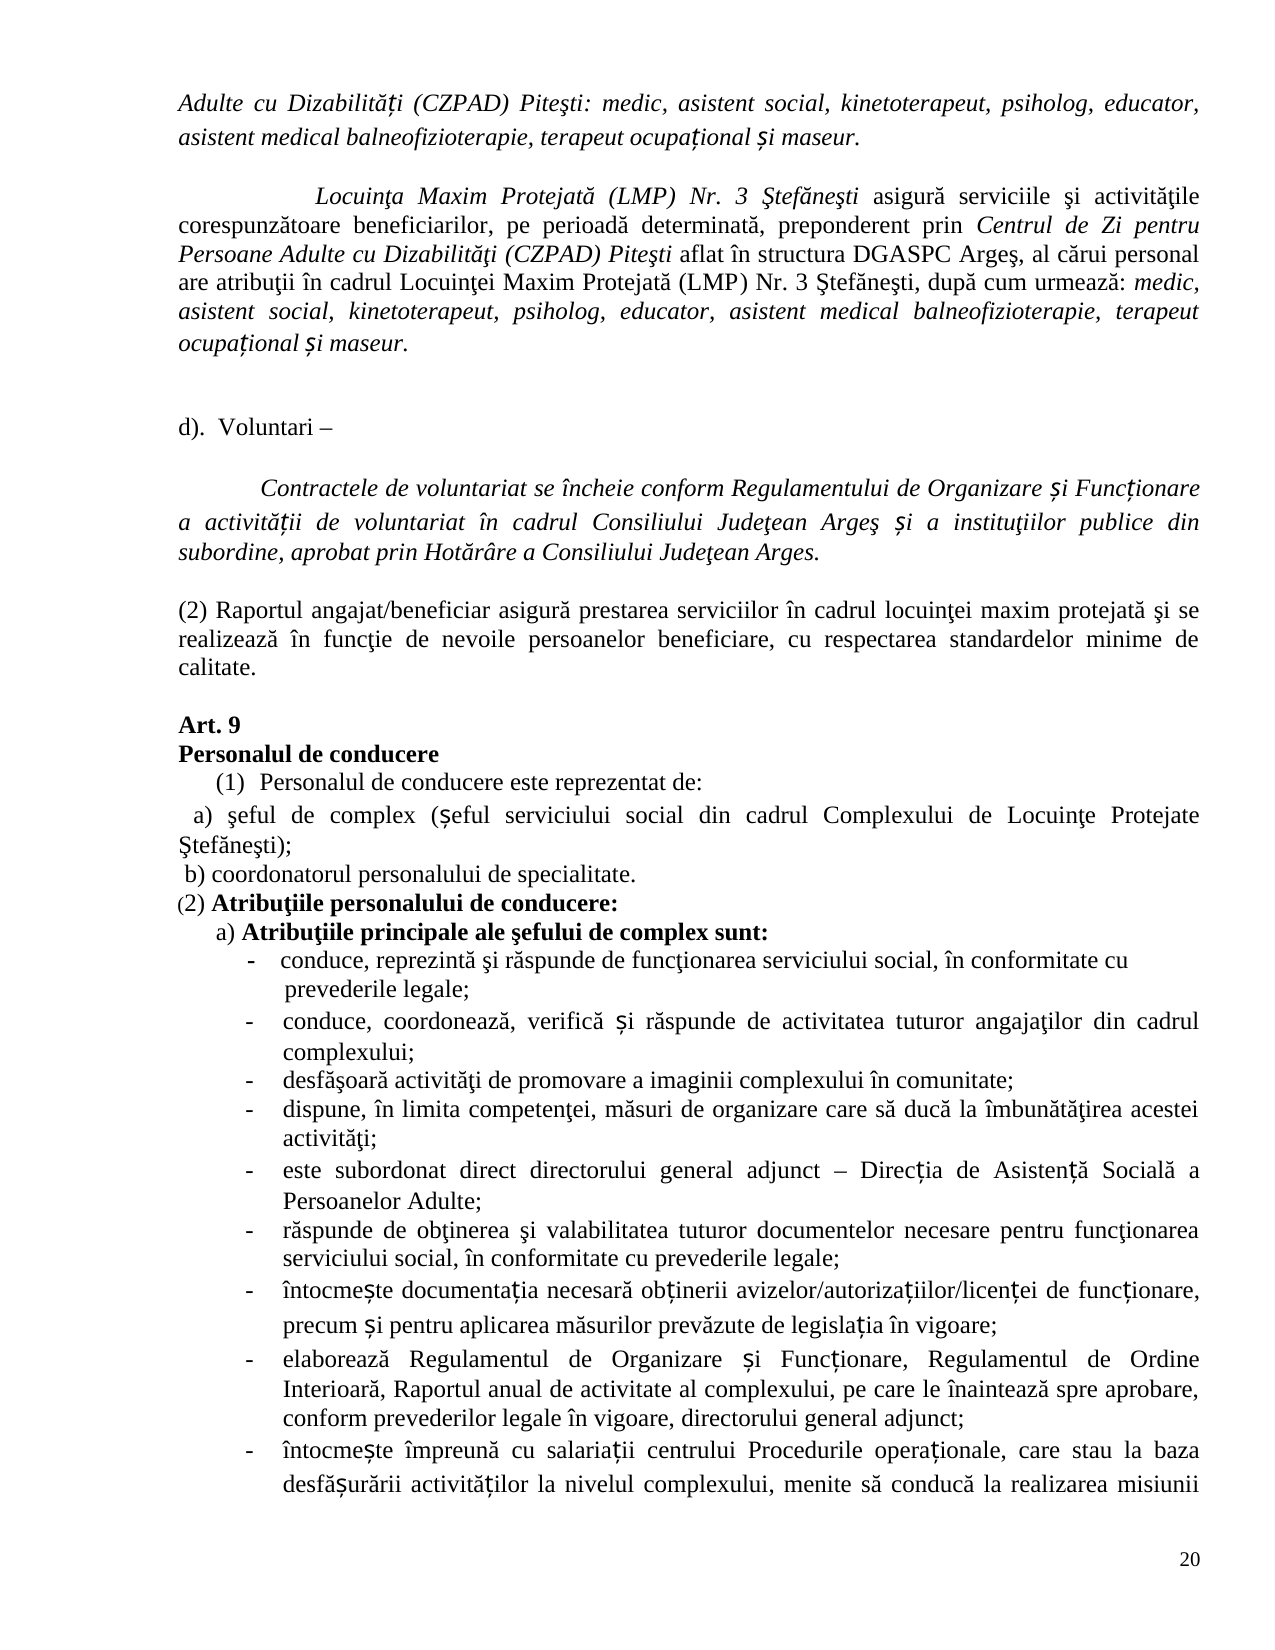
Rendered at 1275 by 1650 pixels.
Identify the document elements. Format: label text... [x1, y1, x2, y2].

list este subordonat direct directorului general adjunct – Direcția de Asistență Socială a Persoanelor Adulte; [245, 1152, 1200, 1215]
list elaborează Regulamentul de Organizare și Funcționare, Regulamentul de Ordine Interioară, Raportul anual de activitate al complexului, pe care le înaintează spre aprobare, conform prevederilor legale în vigoare, directorului general adjunct; [245, 1340, 1200, 1432]
list Personalul de conducere este reprezentat de: [216, 767, 1200, 796]
list răspunde de obţinerea şi valabilitatea tuturor documentelor necesare pentru funcţionarea serviciului social, în conformitate cu prevederile legale; [245, 1215, 1200, 1272]
text Art. 9 [178, 710, 1200, 739]
text b) coordonatorul personalului de specialitate. [141, 859, 1200, 888]
list desfăşoară activităţi de promovare a imaginii complexului în comunitate; [245, 1066, 1200, 1094]
text a) şeful de complex (șeful serviciului social din cadrul Complexului de Locuinţe Protejate Ştefăneşti); [178, 796, 1200, 859]
text prevederile legale; [178, 974, 1200, 1003]
text a) Atribuţiile principale ale şefului de complex sunt: [178, 917, 1200, 945]
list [178, 84, 1200, 152]
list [245, 1432, 1200, 1500]
text (2) Atribuţiile personalului de conducere: [141, 888, 1185, 917]
list conduce, coordonează, verifică și răspunde de activitatea tuturor angajaţilor din cadrul complexului; [245, 1003, 1200, 1066]
list dispune, în limita competenţei, măsuri de organizare care să ducă la îmbunătăţirea acestei activităţi; [245, 1094, 1200, 1152]
list Locuinţa Maxim Protejată (LMP) Nr. 3 Ştefăneşti asigură serviciile şi activităţile corespunzătoare beneficiarilor, pe perioadă determinată, preponderent prin Centrul de Zi pentru Persoane Adulte cu Dizabilităţi (CZPAD) Piteşti aflat în structura DGASPC Argeş, al cărui personal are atribuţii în cadrul Locuinţei Maxim Protejată (LMP) Nr. 3 Ştefăneşti, după cum urmează: medic, asistent social, kinetoterapeut, psiholog, educator, asistent medical balneofizioterapie, terapeut ocupațional și maseur. [178, 181, 1200, 359]
list întocmește documentația necesară obținerii avizelor/autorizațiilor/licenței de funcționare, precum și pentru aplicarea măsurilor prevăzute de legislația în vigoare; [245, 1272, 1200, 1340]
text (2) Raportul angajat/beneficiar asigură prestarea serviciilor în cadrul locuinţei maxim protejată şi se realizează în funcţie de nevoile persoanelor beneficiare, cu respectarea standardelor minime de calitate. [178, 595, 1200, 681]
text Contractele de voluntariat se încheie conform Regulamentului de Organizare și Funcționare a activității de voluntariat în cadrul Consiliului Judeţean Argeş și a instituţiilor publice din subordine, aprobat prin Hotărâre a Consiliului Judeţean Arges. [178, 469, 1200, 566]
text d). Voluntari – [178, 412, 1200, 441]
text Personalul de conducere [178, 739, 1200, 767]
text - conduce, reprezintă şi răspunde de funcţionarea serviciului social, în conformitate cu [178, 945, 1200, 974]
